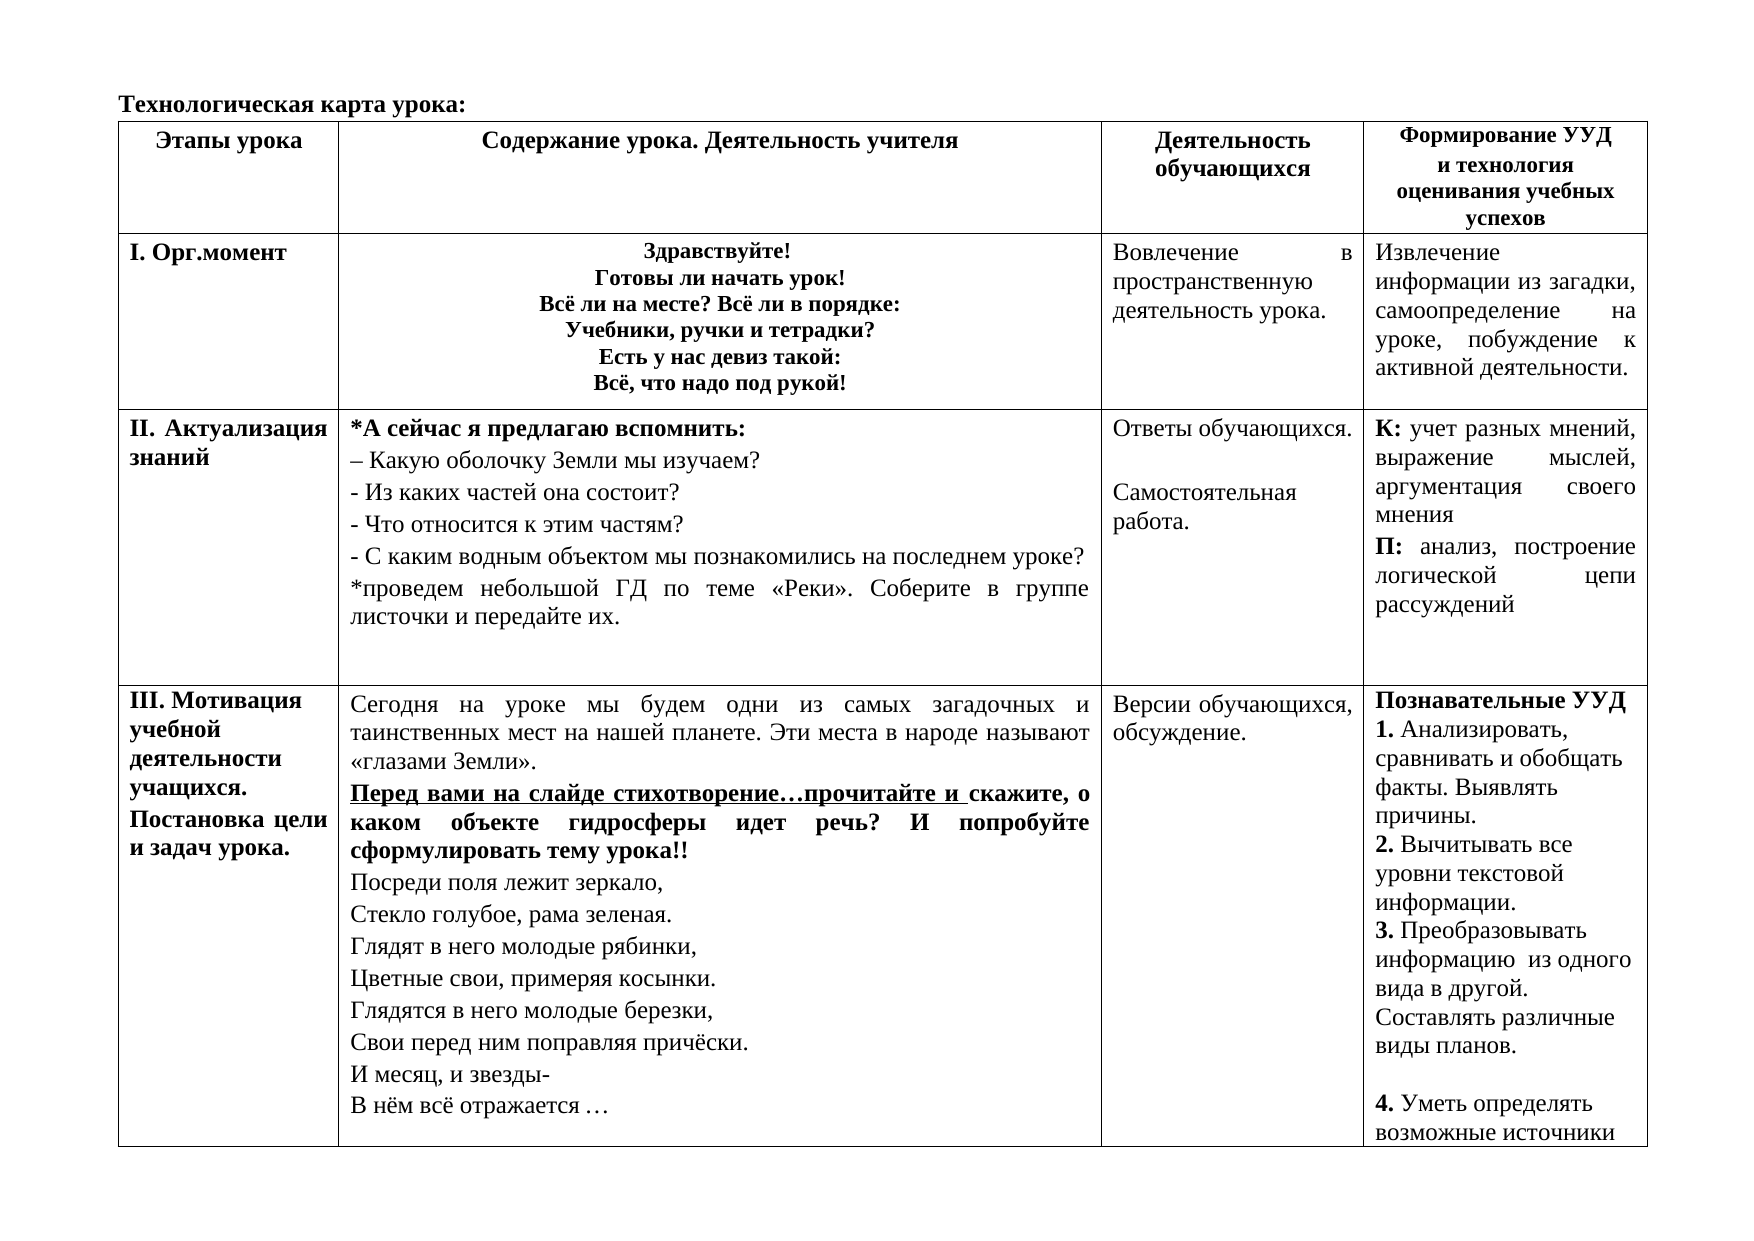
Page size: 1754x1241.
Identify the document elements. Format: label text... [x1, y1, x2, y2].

table_header Деятельность обучающихся [1102, 122, 1363, 233]
table_cell Вовлечение в пространственную деятельность урока. [1102, 234, 1363, 409]
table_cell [119, 686, 338, 1146]
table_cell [1364, 686, 1647, 1146]
table_header Содержание урока. Деятельность учителя [339, 122, 1101, 233]
text Технологическая карта урока: [118, 89, 1636, 117]
table_cell Здравствуйте! Готовы ли начать урок! Всё ли на месте? Всё ли в порядке: Учебники, ручки и тетрадки? Есть у нас девиз такой: Всё, что надо под рукой! [339, 234, 1101, 409]
table_header Этапы урока [119, 122, 338, 233]
table_cell К: учет разных мнений, выражение мыслей, аргументация своего мнения П: анализ, построение логической цепи рассуждений [1364, 410, 1647, 684]
table_header Формирование УУД и технология оценивания учебных успехов [1364, 122, 1647, 233]
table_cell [1102, 686, 1363, 1146]
table_cell II. Актуализация знаний [119, 410, 338, 684]
table_cell Извлечение информации из загадки, самоопределение на уроке, побуждение к активной деятельности. [1364, 234, 1647, 409]
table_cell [339, 686, 1101, 1146]
table_cell *А сейчас я предлагаю вспомнить: – Какую оболочку Земли мы изучаем? - Из каких частей она состоит? - Что относится к этим частям? - С каким водным объектом мы познакомились на последнем уроке? *проведем небольшой ГД по теме «Реки». Соберите в группе листочки и передайте их. [339, 410, 1101, 684]
table_cell I. Орг.момент [119, 234, 338, 409]
table_cell Ответы обучающихся. Самостоятельная работа. [1102, 410, 1363, 684]
